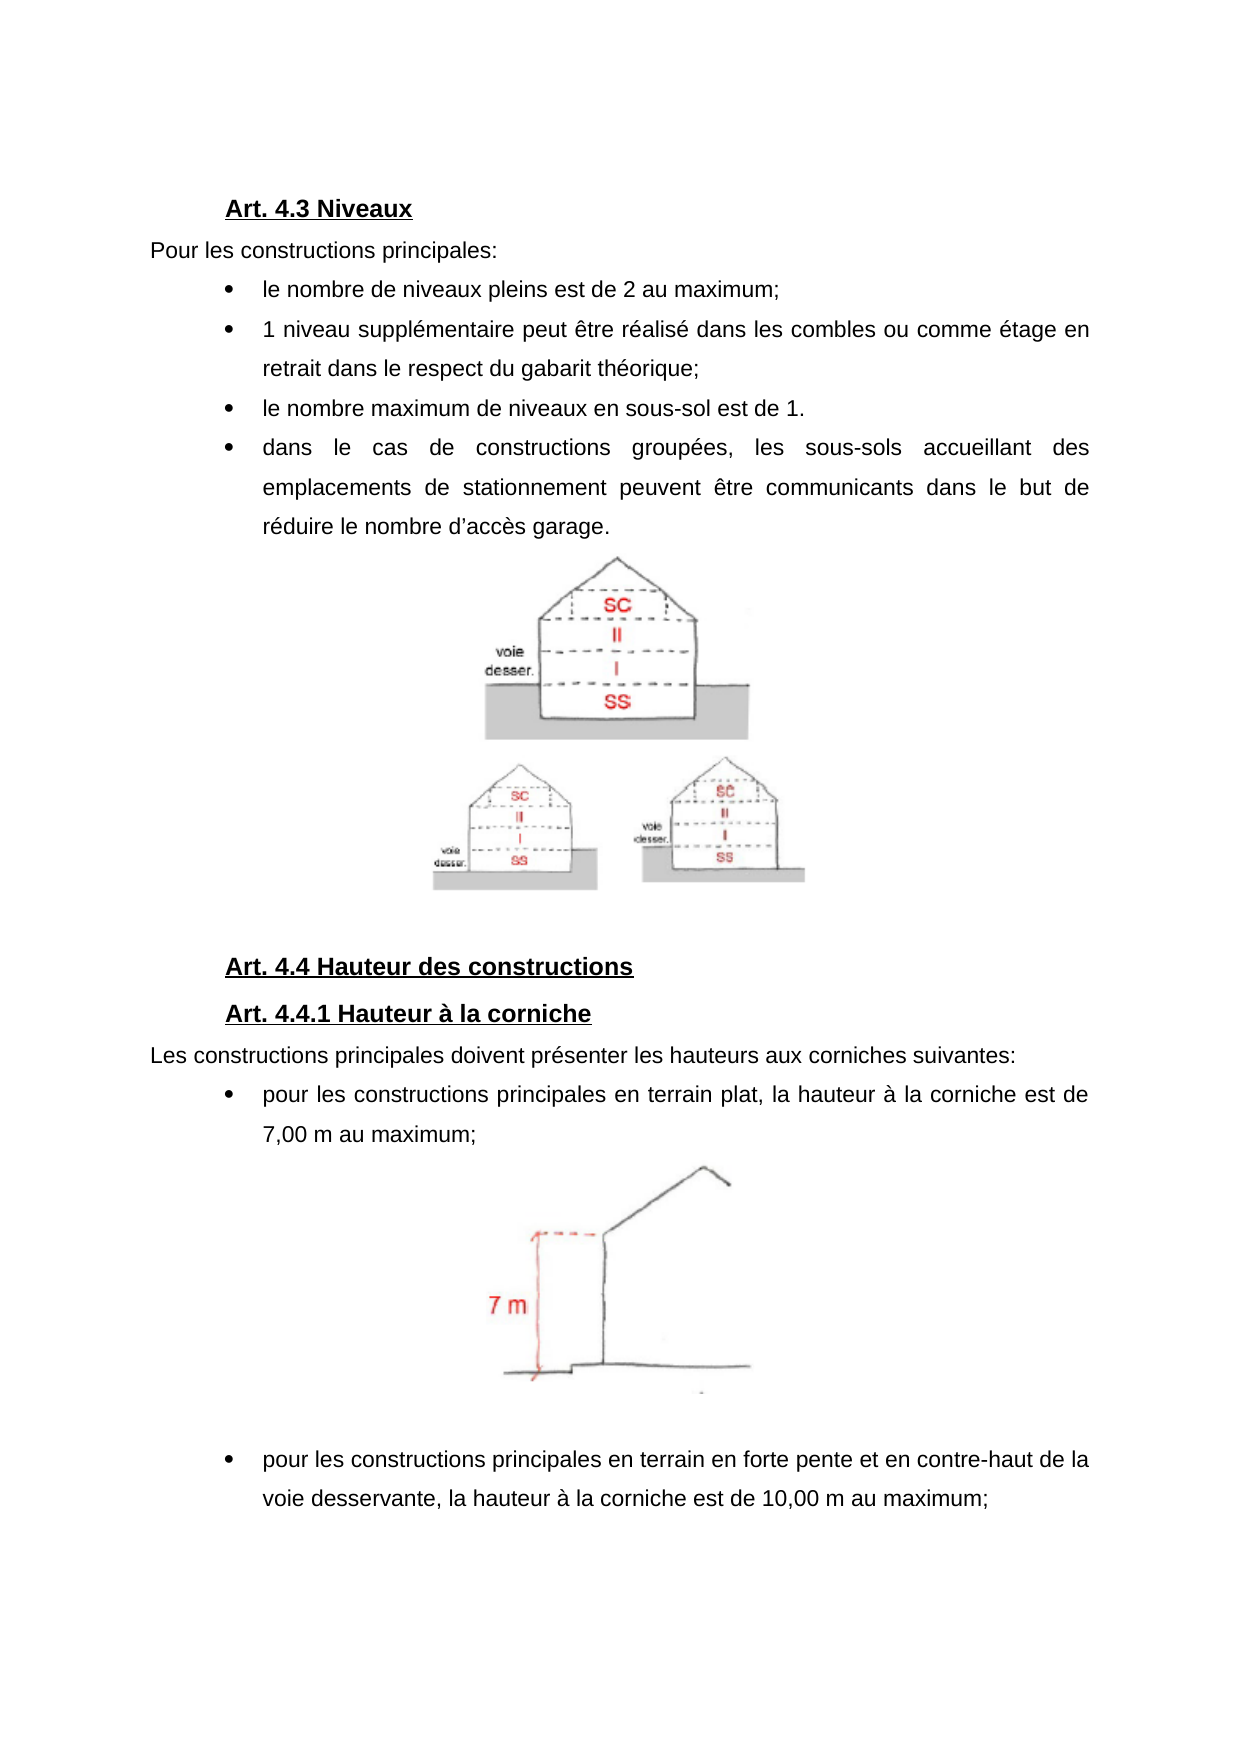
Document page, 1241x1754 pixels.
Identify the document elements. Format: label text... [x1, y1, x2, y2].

list pour les constructions principales en terrain plat, la hauteur à la corniche est de 7,00 m au maximum; [225, 1081, 1090, 1147]
list 1 niveau supplémentaire peut être réalisé dans les combles ou comme étage en retrait dans le respect du gabarit théorique; [225, 316, 1090, 382]
text Les constructions principales doivent présenter les hauteurs aux corniches suivantes: [150, 1042, 1090, 1068]
subtitle Art. 4.4 Hauteur des constructions [225, 952, 1090, 980]
list le nombre de niveaux pleins est de 2 au maximum; [225, 276, 1090, 303]
list dans le cas de constructions groupées, les sous-sols accueillant des emplacements de stationnement peuvent être communicants dans le but de réduire le nombre d’accès garage. [225, 434, 1090, 539]
subtitle Art. 4.3 Niveaux [225, 194, 1090, 222]
list pour les constructions principales en terrain en forte pente et en contre-haut de la voie desservante, la hauteur à la corniche est de 10,00 m au maximum; [225, 1446, 1090, 1512]
picture [485, 1160, 755, 1394]
picture [427, 552, 813, 895]
subtitle Art. 4.4.1 Hauteur à la corniche [225, 999, 1090, 1028]
list le nombre maximum de niveaux en sous-sol est de 1. [225, 395, 1090, 421]
text Pour les constructions principales: [150, 237, 1090, 263]
